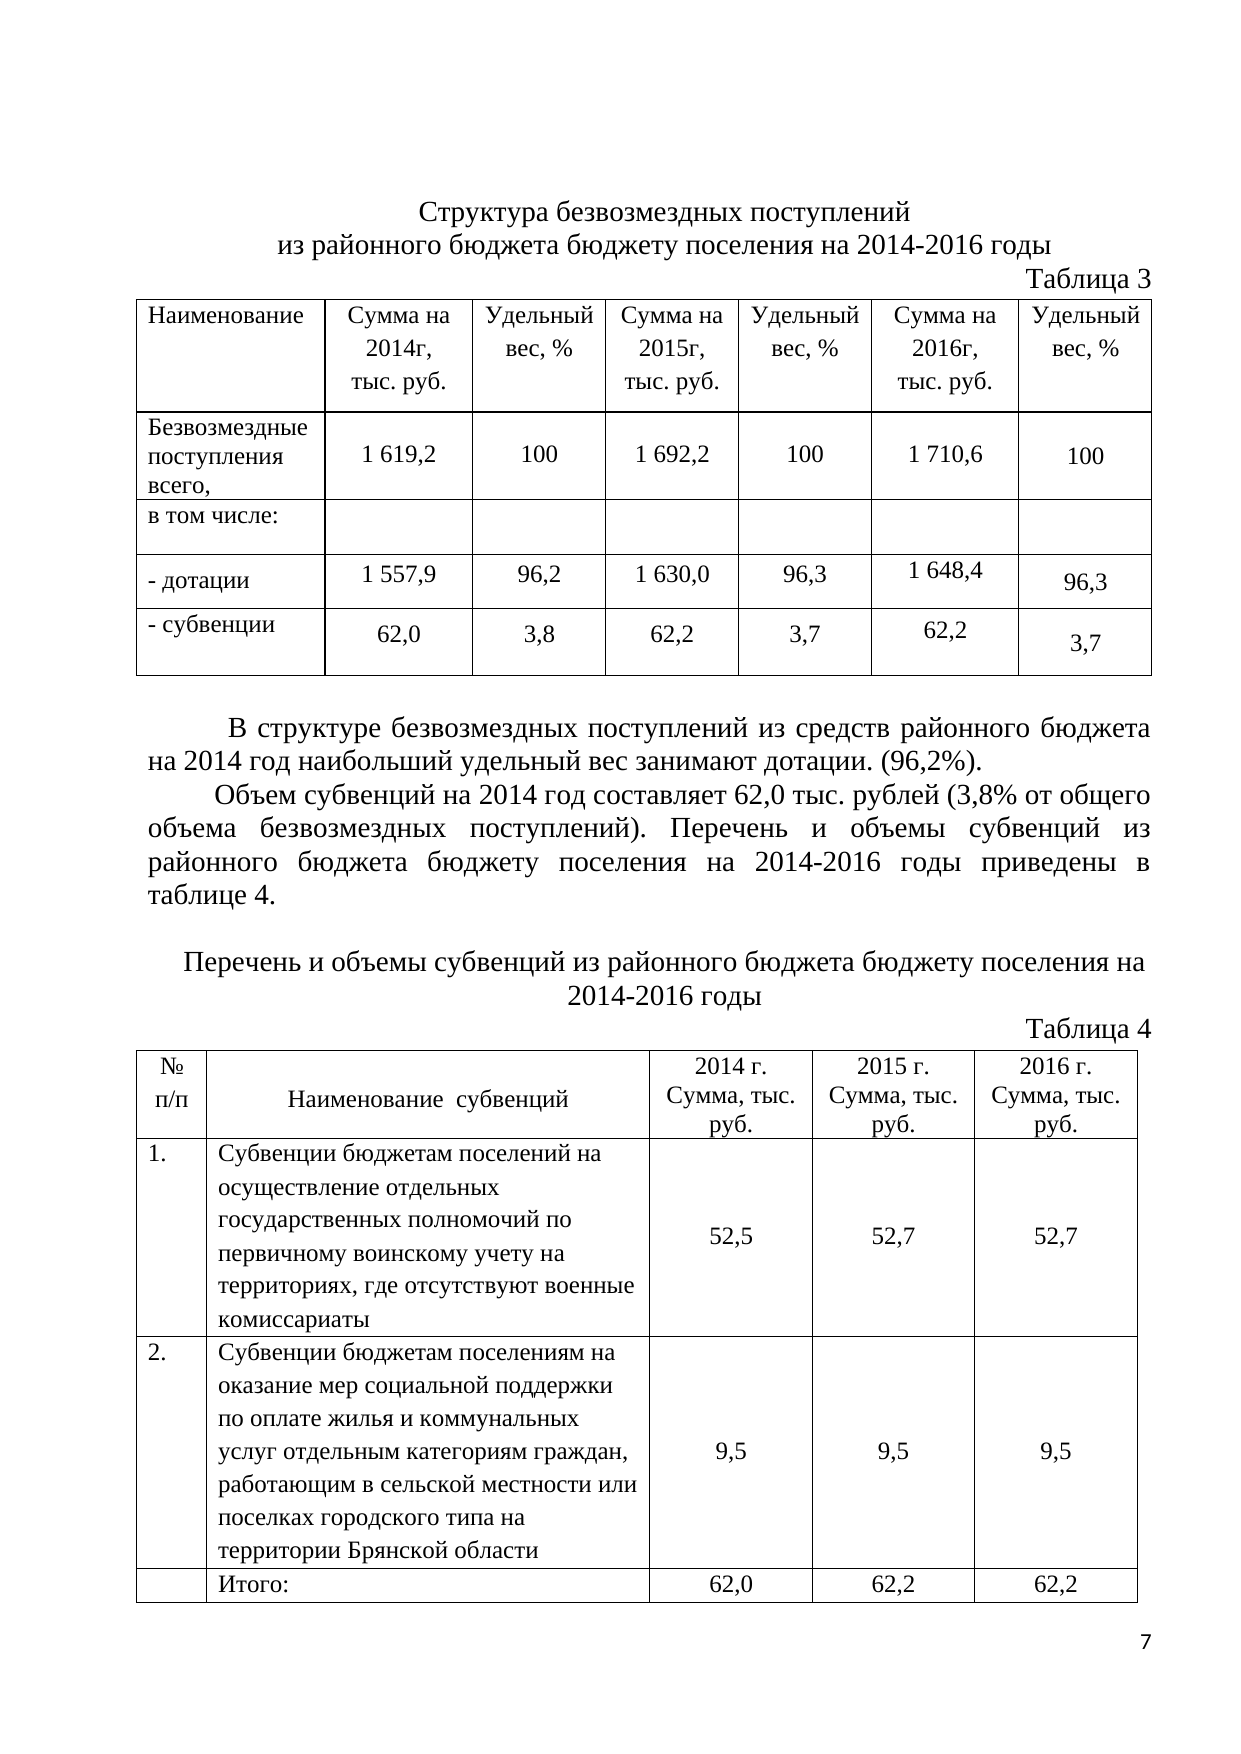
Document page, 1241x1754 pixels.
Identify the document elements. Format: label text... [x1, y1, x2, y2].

table_cell [739, 500, 871, 554]
table_cell [326, 500, 472, 554]
text Перечень и объемы субвенций из районного бюджета бюджету поселения на 2014-2016 годы [177, 944, 1152, 1012]
table_header Сумма на 2015г, тыс. руб. [606, 300, 738, 411]
table_cell Субвенции бюджетам поселениям на оказание мер социальной поддержки по оплате жилья и коммунальных услуг отдельным категориям граждан, работающим в сельской местности или поселках городского типа на территории Брянской области [207, 1337, 649, 1568]
table_cell 100 [473, 413, 605, 499]
table_cell 3,8 [473, 609, 605, 675]
table_cell 100 [1019, 413, 1151, 499]
table_cell 1 692,2 [606, 413, 738, 499]
table_cell 1 557,9 [326, 555, 472, 608]
table_cell - субвенции [137, 609, 324, 675]
table_cell 52,7 [813, 1139, 974, 1336]
table_header . Сумма, тыс. руб. [813, 1051, 974, 1137]
table_header . Сумма, тыс. руб. [650, 1051, 812, 1137]
table_cell [606, 500, 738, 554]
table_cell 9,5 [650, 1337, 812, 1568]
table_cell 62,2 [813, 1569, 974, 1602]
table_cell 96,2 [473, 555, 605, 608]
table_header . Сумма, тыс. руб. [975, 1051, 1137, 1137]
table_cell 9,5 [975, 1337, 1137, 1568]
table_cell 62,0 [650, 1569, 812, 1602]
table_cell 96,3 [1019, 555, 1151, 608]
table_cell в том числе: [137, 500, 324, 554]
table_header Удельный вес, % [1019, 300, 1151, 411]
text Структура безвозмездных поступлений [177, 194, 1152, 227]
table_cell 1 648,4 [872, 555, 1018, 608]
table_cell 9,5 [813, 1337, 974, 1568]
table_cell Безвозмездные поступления всего, [137, 413, 324, 499]
table_cell 62,2 [606, 609, 738, 675]
table_cell Субвенции бюджетам поселений на осуществление отдельных государственных полномочий по первичному воинскому учету на территориях, где отсутствуют военные комиссариаты [207, 1139, 649, 1336]
text Объем субвенций на 2014 год составляет 62,0 тыс. рублей (3,8% от общего объема безвозмездных поступлений). Перечень и объемы субвенций из районного бюджета бюджету поселения на 2014-2016 годы приведены в таблице 4. [148, 777, 1152, 911]
table_cell 62,2 [872, 609, 1018, 675]
table_cell 52,7 [975, 1139, 1137, 1336]
table_cell [137, 1569, 206, 1602]
table_cell 1 630,0 [606, 555, 738, 608]
table_header Удельный вес, % [473, 300, 605, 411]
table_cell 52,5 [650, 1139, 812, 1336]
table_cell [473, 500, 605, 554]
table_header Наименование субвенций [207, 1051, 649, 1137]
text из районного бюджета бюджету поселения на 2014-2016 годы [177, 227, 1152, 261]
table_cell 3,7 [739, 609, 871, 675]
table_cell 1 619,2 [326, 413, 472, 499]
table_header Удельный вес, % [739, 300, 871, 411]
table_cell 100 [739, 413, 871, 499]
table_cell 1. [137, 1139, 206, 1336]
table_cell 62,0 [326, 609, 472, 675]
table_cell [1019, 500, 1151, 554]
table_cell 1 710,6 [872, 413, 1018, 499]
table_cell 3,7 [1019, 609, 1151, 675]
table_header Сумма на 2014г, тыс. руб. [326, 300, 472, 411]
table_header Наименование [137, 300, 324, 411]
table_cell 2. [137, 1337, 206, 1568]
table_header Сумма на 2016г, тыс. руб. [872, 300, 1018, 411]
text Таблица 4 [177, 1012, 1152, 1045]
text В структуре безвозмездных поступлений из средств районного бюджета на 2014 год наибольший удельный вес занимают дотации. (96,2%). [148, 710, 1152, 777]
table_cell Итого: [207, 1569, 649, 1602]
table_cell [872, 500, 1018, 554]
table_cell 96,3 [739, 555, 871, 608]
text Таблица 3 [177, 261, 1152, 294]
table_header № п/п [137, 1051, 206, 1137]
table_cell 62,2 [975, 1569, 1137, 1602]
table_cell - дотации [137, 555, 324, 608]
